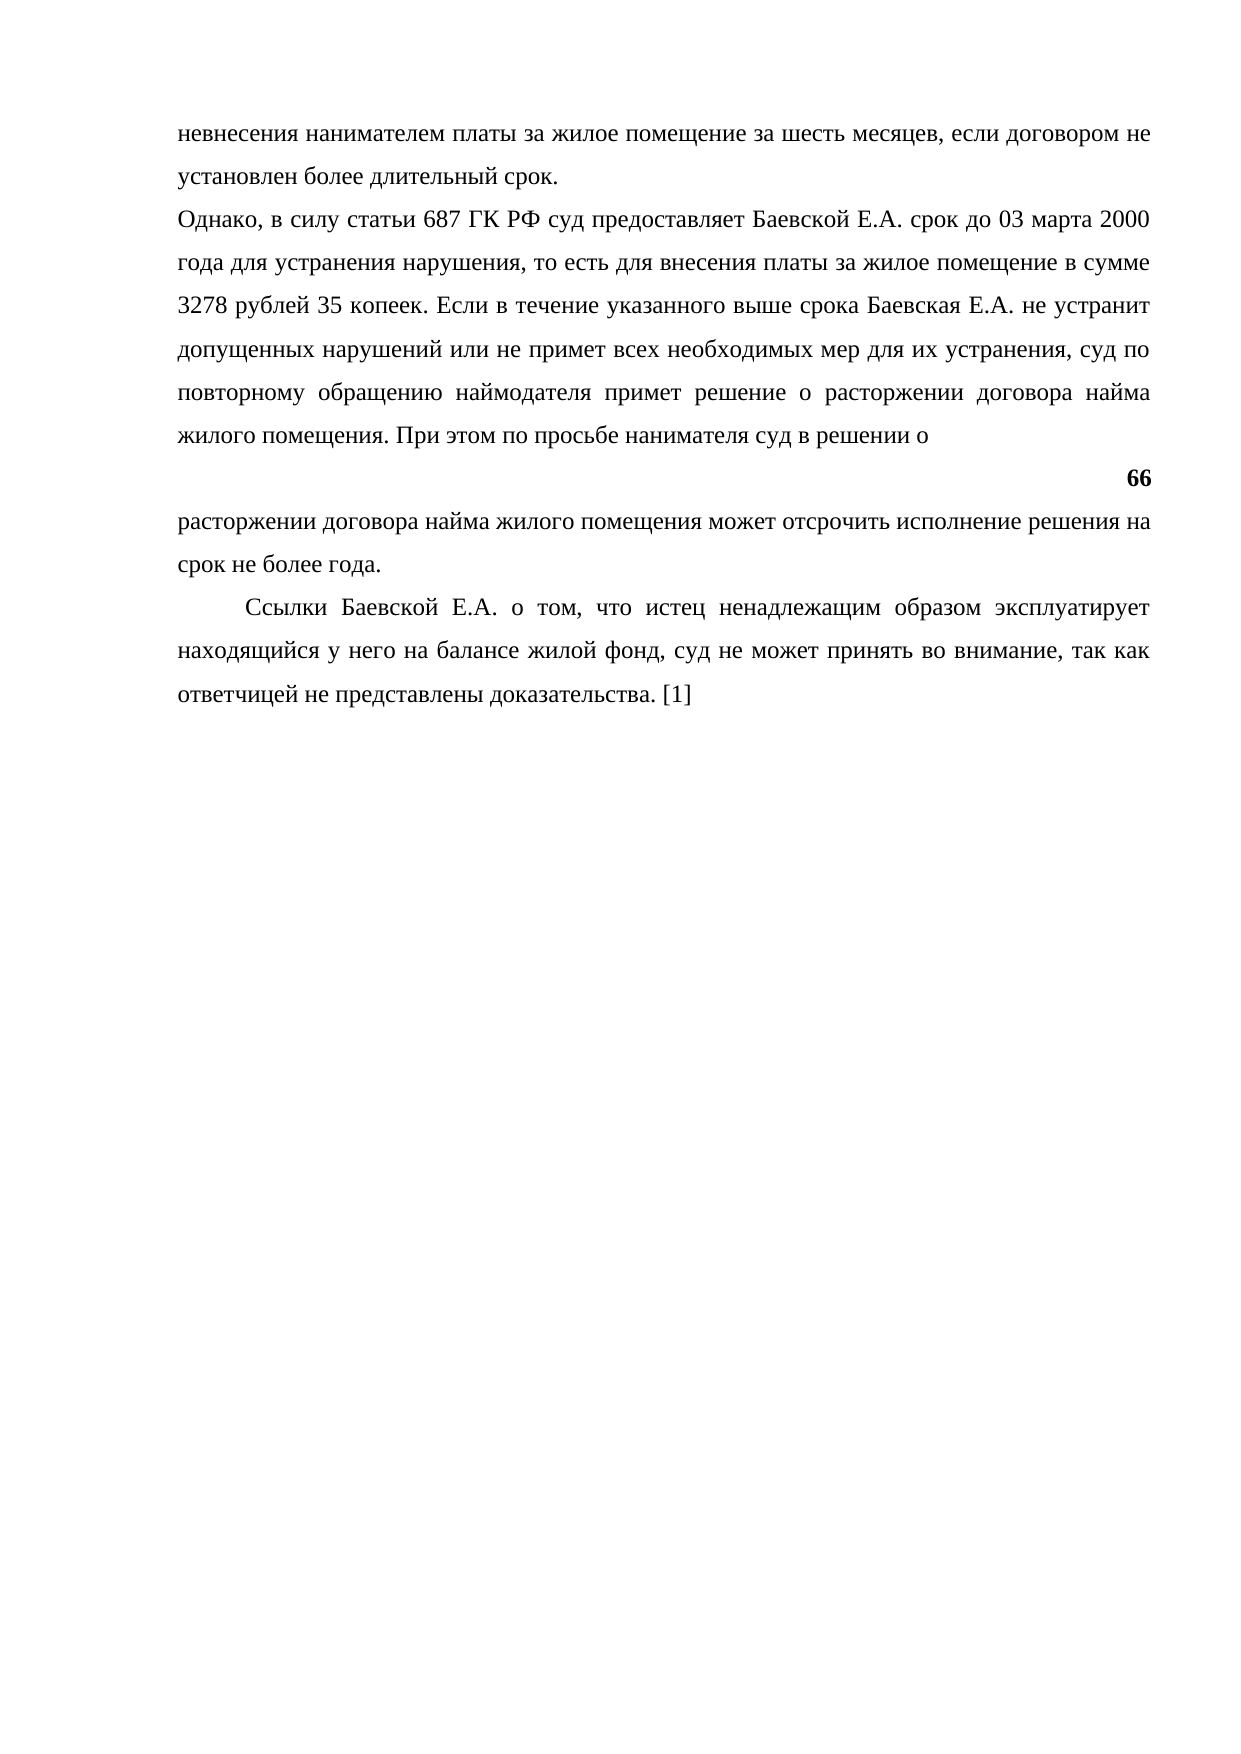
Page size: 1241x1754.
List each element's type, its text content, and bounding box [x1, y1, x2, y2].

text 66 [177, 463, 1152, 492]
text расторжении договора найма жилого помещения может отсрочить исполнение решения на срок не более года. [177, 506, 1152, 578]
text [177, 118, 1152, 190]
text Однако, в силу статьи 687 ГК РФ суд предоставляет Баевской Е.А. срок до 03 марта 2000 года для устранения нарушения, то есть для внесения платы за жилое помещение в сумме 3278 рублей 35 копеек. Если в течение указанного выше срока Баевская Е.А. не устранит допущенных нарушений или не примет всех необходимых мер для их устранения, суд по повторному обращению наймодателя примет решение о расторжении договора найма жилого помещения. При этом по просьбе нанимателя суд в решении о [177, 204, 1152, 449]
text Ссылки Баевской Е.А. о том, что истец ненадлежащим образом эксплуатирует находящийся у него на балансе жилой фонд, суд не может принять во внимание, так как ответчицей не представлены доказательства. [1] [177, 592, 1152, 707]
